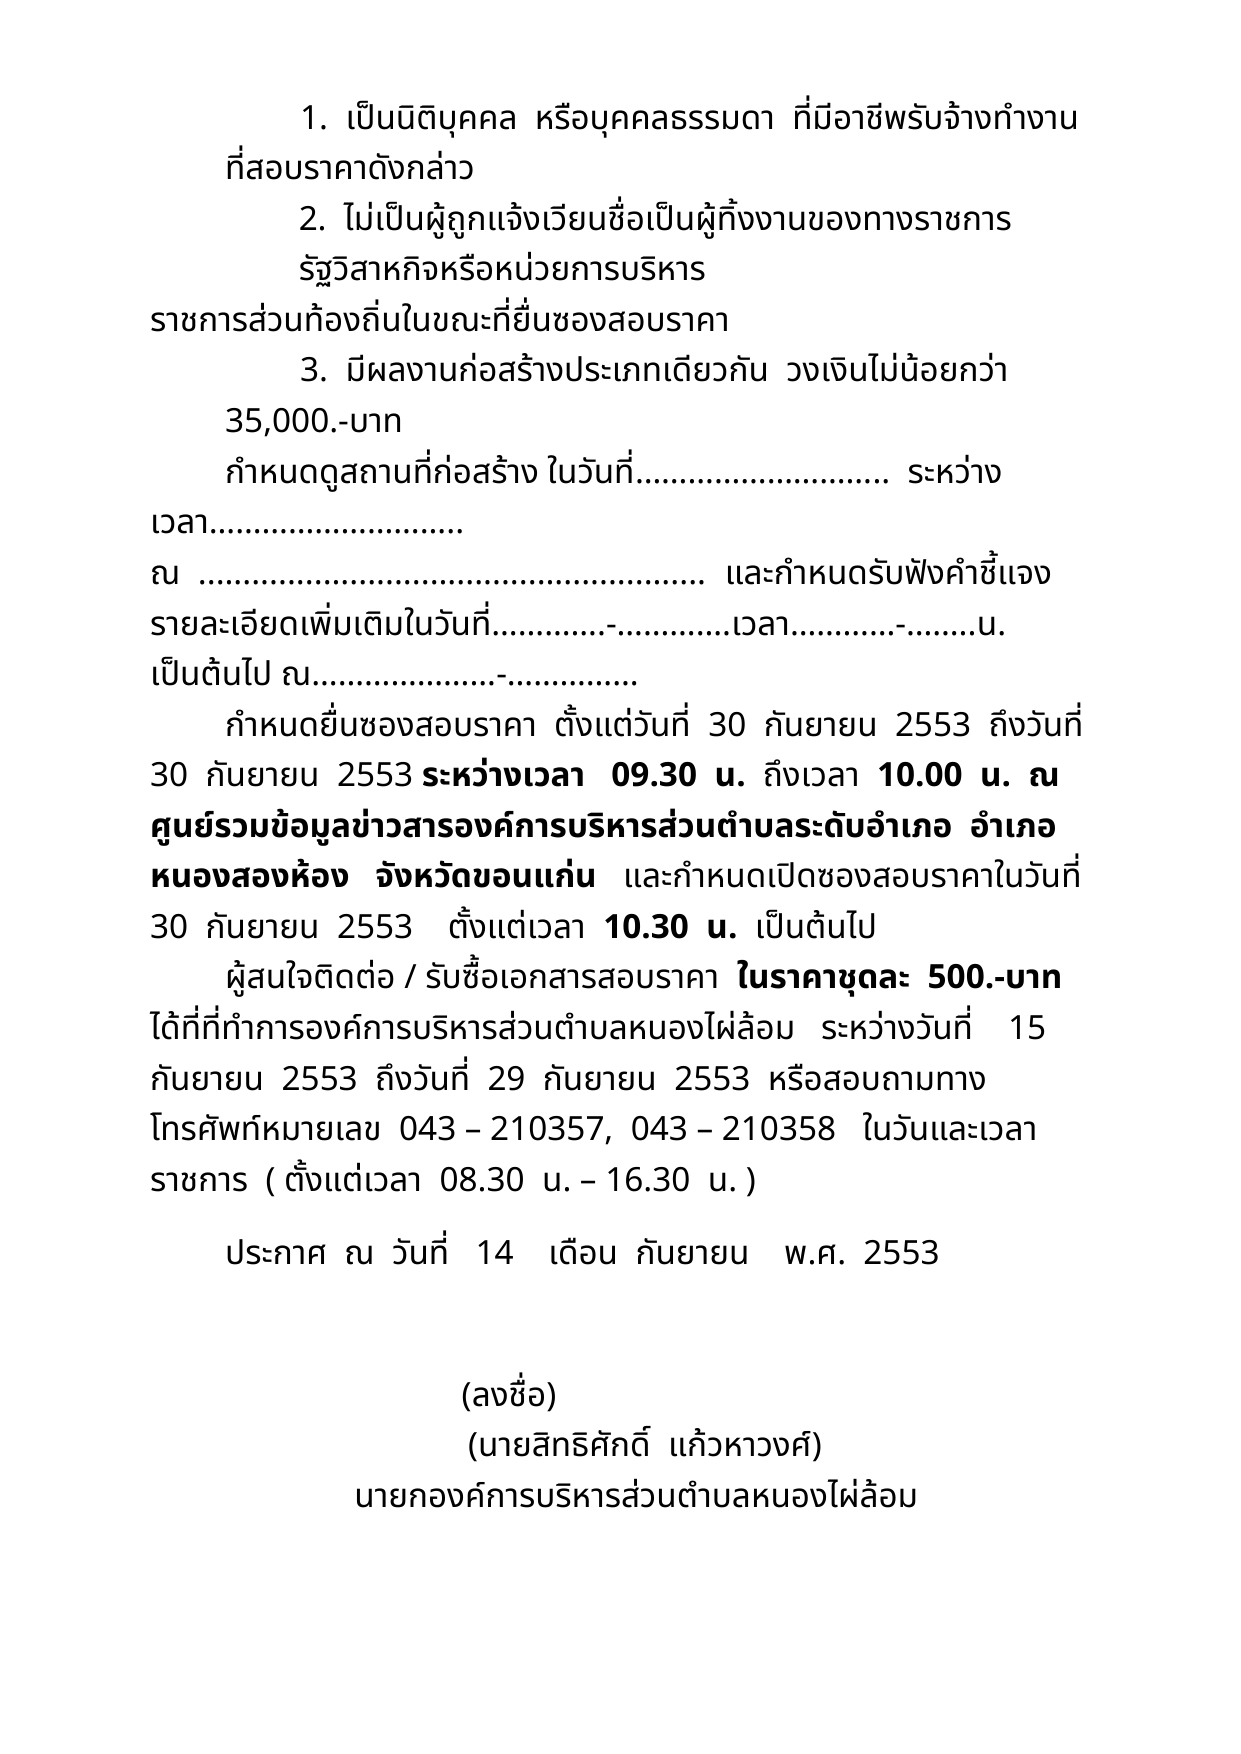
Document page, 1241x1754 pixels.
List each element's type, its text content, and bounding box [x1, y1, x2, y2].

text ผู้สนใจติดต่อ / รับซื้อเอกสารสอบราคา ในราคาชุดละ 500.-บาท ได้ที่ที่ทำการองค์การบริหารส่วนตำบลหนองไผ่ล้อม ระหว่างวันที่ 15 กันยายน 2553 ถึงวันที่ 29 กันยายน 2553 หรือสอบถามทางโทรศัพท์หมายเลข 043 – 210357, 043 – 210358 ในวันและเวลาราชการ ( ตั้งแต่เวลา 08.30 น. – 16.30 น. ) [150, 953, 1087, 1206]
text ประกาศ ณ วันที่ 14 เดือน กันยายน พ.ศ. 2553 [225, 1229, 1087, 1280]
text กำหนดดูสถานที่ก่อสร้าง ในวันที่……………………….. ระหว่างเวลา……………………….. [150, 447, 1087, 549]
text 3. มีผลงานก่อสร้างประเภทเดียวกัน วงเงินไม่น้อยกว่า 35,000.-บาท [225, 346, 1087, 447]
text กำหนดยื่นซองสอบราคา ตั้งแต่วันที่ 30 กันยายน 2553 ถึงวันที่ 30 กันยายน 2553 ระหว่างเวลา 09.30 น. ถึงเวลา 10.00 น. ณ ศูนย์รวมข้อมูลข่าวสารองค์การบริหารส่วนตำบลระดับอำเภอ อำเภอหนองสองห้อง จังหวัดขอนแก่น และกำหนดเปิดซองสอบราคาในวันที่ 30 กันยายน 2553 ตั้งแต่เวลา 10.30 น. เป็นต้นไป [150, 701, 1087, 953]
text นายกองค์การบริหารส่วนตำบลหนองไผ่ล้อม [150, 1472, 1087, 1522]
text (ลงชื่อ) [375, 1371, 1087, 1421]
text ณ ......................................................... และกำหนดรับฟังคำชี้แจงรายละเอียดเพิ่มเติมในวันที่………….-………….เวลา…………-……..น. เป็นต้นไป ณ…………………-…………… [150, 549, 1087, 701]
text 2. ไม่เป็นผู้ถูกแจ้งเวียนชื่อเป็นผู้ทิ้งงานของทางราชการ รัฐวิสาหกิจหรือหน่วยการบริหาร [298, 195, 1087, 296]
text 1. เป็นนิติบุคคล หรือบุคคลธรรมดา ที่มีอาชีพรับจ้างทำงานที่สอบราคาดังกล่าว [225, 94, 1087, 195]
text (นายสิทธิศักดิ์ แก้วหาวงศ์) [150, 1421, 1087, 1472]
text ราชการส่วนท้องถิ่นในขณะที่ยื่นซองสอบราคา [150, 296, 1087, 346]
